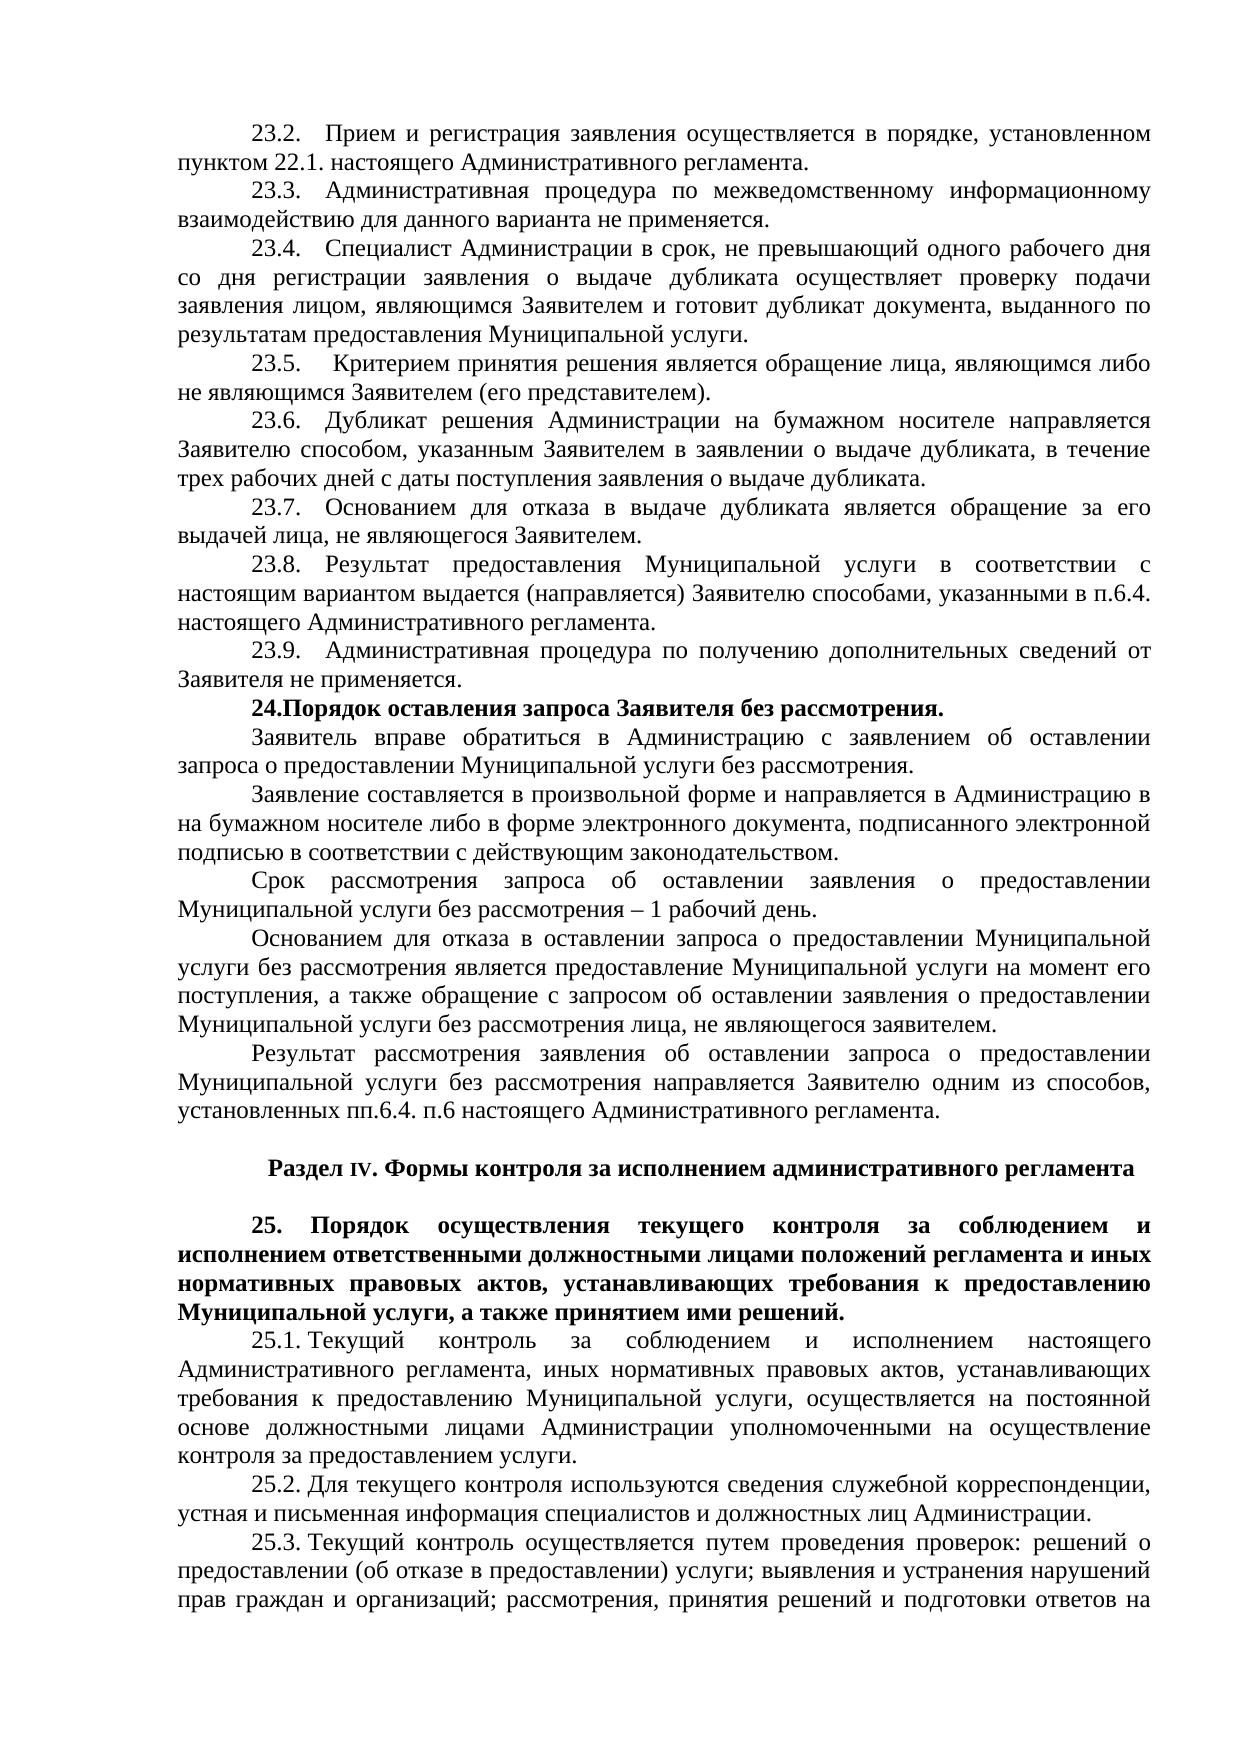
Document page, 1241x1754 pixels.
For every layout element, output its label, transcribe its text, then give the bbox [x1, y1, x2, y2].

text Основанием для отказа в оставлении запроса о предоставлении Муниципальной услуги без рассмотрения является предоставление Муниципальной услуги на момент его поступления, а также обращение с запросом об оставлении заявления о предоставлении Муниципальной услуги без рассмотрения лица, не являющегося заявителем. [177, 923, 1152, 1038]
list Административная процедура по межведомственному информационному взаимодействию для данного варианта не применяется. [177, 176, 1152, 233]
list Основанием для отказа в выдаче дубликата является обращение за его выдачей лица, не являющегося Заявителем. [177, 492, 1152, 549]
text Заявитель вправе обратиться в Администрацию с заявлением об оставлении запроса о предоставлении Муниципальной услуги без рассмотрения. [177, 722, 1152, 779]
text Срок рассмотрения запроса об оставлении заявления о предоставлении Муниципальной услуги без рассмотрения – 1 рабочий день. [177, 866, 1152, 923]
list Прием и регистрация заявления осуществляется в порядке, установленном пунктом 22.1. настоящего Административного регламента. [177, 118, 1152, 176]
list Дубликат решения Администрации на бумажном носителе направляется Заявителю способом, указанным Заявителем в заявлении о выдаче дубликата, в течение трех рабочих дней с даты поступления заявления о выдаче дубликата. [177, 406, 1152, 492]
text Заявление составляется в произвольной форме и направляется в Администрацию в на бумажном носителе либо в форме электронного документа, подписанного электронной подписью в соответствии с действующим законодательством. [177, 779, 1152, 866]
list Специалист Администрации в срок, не превышающий одного рабочего дня со дня регистрации заявления о выдаче дубликата осуществляет проверку подачи заявления лицом, являющимся Заявителем и готовит дубликат документа, выданного по результатам предоставления Муниципальной услуги. [177, 233, 1152, 348]
text 24.Порядок оставления запроса Заявителя без рассмотрения. [177, 693, 1152, 722]
list Для текущего контроля используются сведения служебной корреспонденции, устная и письменная информация специалистов и должностных лиц Администрации. [177, 1469, 1152, 1527]
list Текущий контроль за соблюдением и исполнением настоящего Административного регламента, иных нормативных правовых актов, устанавливающих требования к предоставлению Муниципальной услуги, осуществляется на постоянной основе должностными лицами Администрации уполномоченными на осуществление контроля за предоставлением услуги. [177, 1326, 1152, 1469]
text Результат рассмотрения заявления об оставлении запроса о предоставлении Муниципальной услуги без рассмотрения направляется Заявителю одним из способов, установленных пп.6.4. п.6 настоящего Административного регламента. [177, 1038, 1152, 1124]
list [177, 1527, 1152, 1613]
list Результат предоставления Муниципальной услуги в соответствии с настоящим вариантом выдается (направляется) Заявителю способами, указанными в п.6.4. настоящего Административного регламента. [177, 549, 1152, 636]
text 25. Порядок осуществления текущего контроля за соблюдением и исполнением ответственными должностными лицами положений регламента и иных нормативных правовых актов, устанавливающих требования к предоставлению Муниципальной услуги, а также принятием ими решений. [177, 1211, 1152, 1326]
list Критерием принятия решения является обращение лица, являющимся либо не являющимся Заявителем (его представителем). [177, 348, 1152, 406]
text Раздел iv. Формы контроля за исполнением административного регламента [177, 1153, 1152, 1182]
list Административная процедура по получению дополнительных сведений от Заявителя не применяется. [177, 636, 1152, 693]
